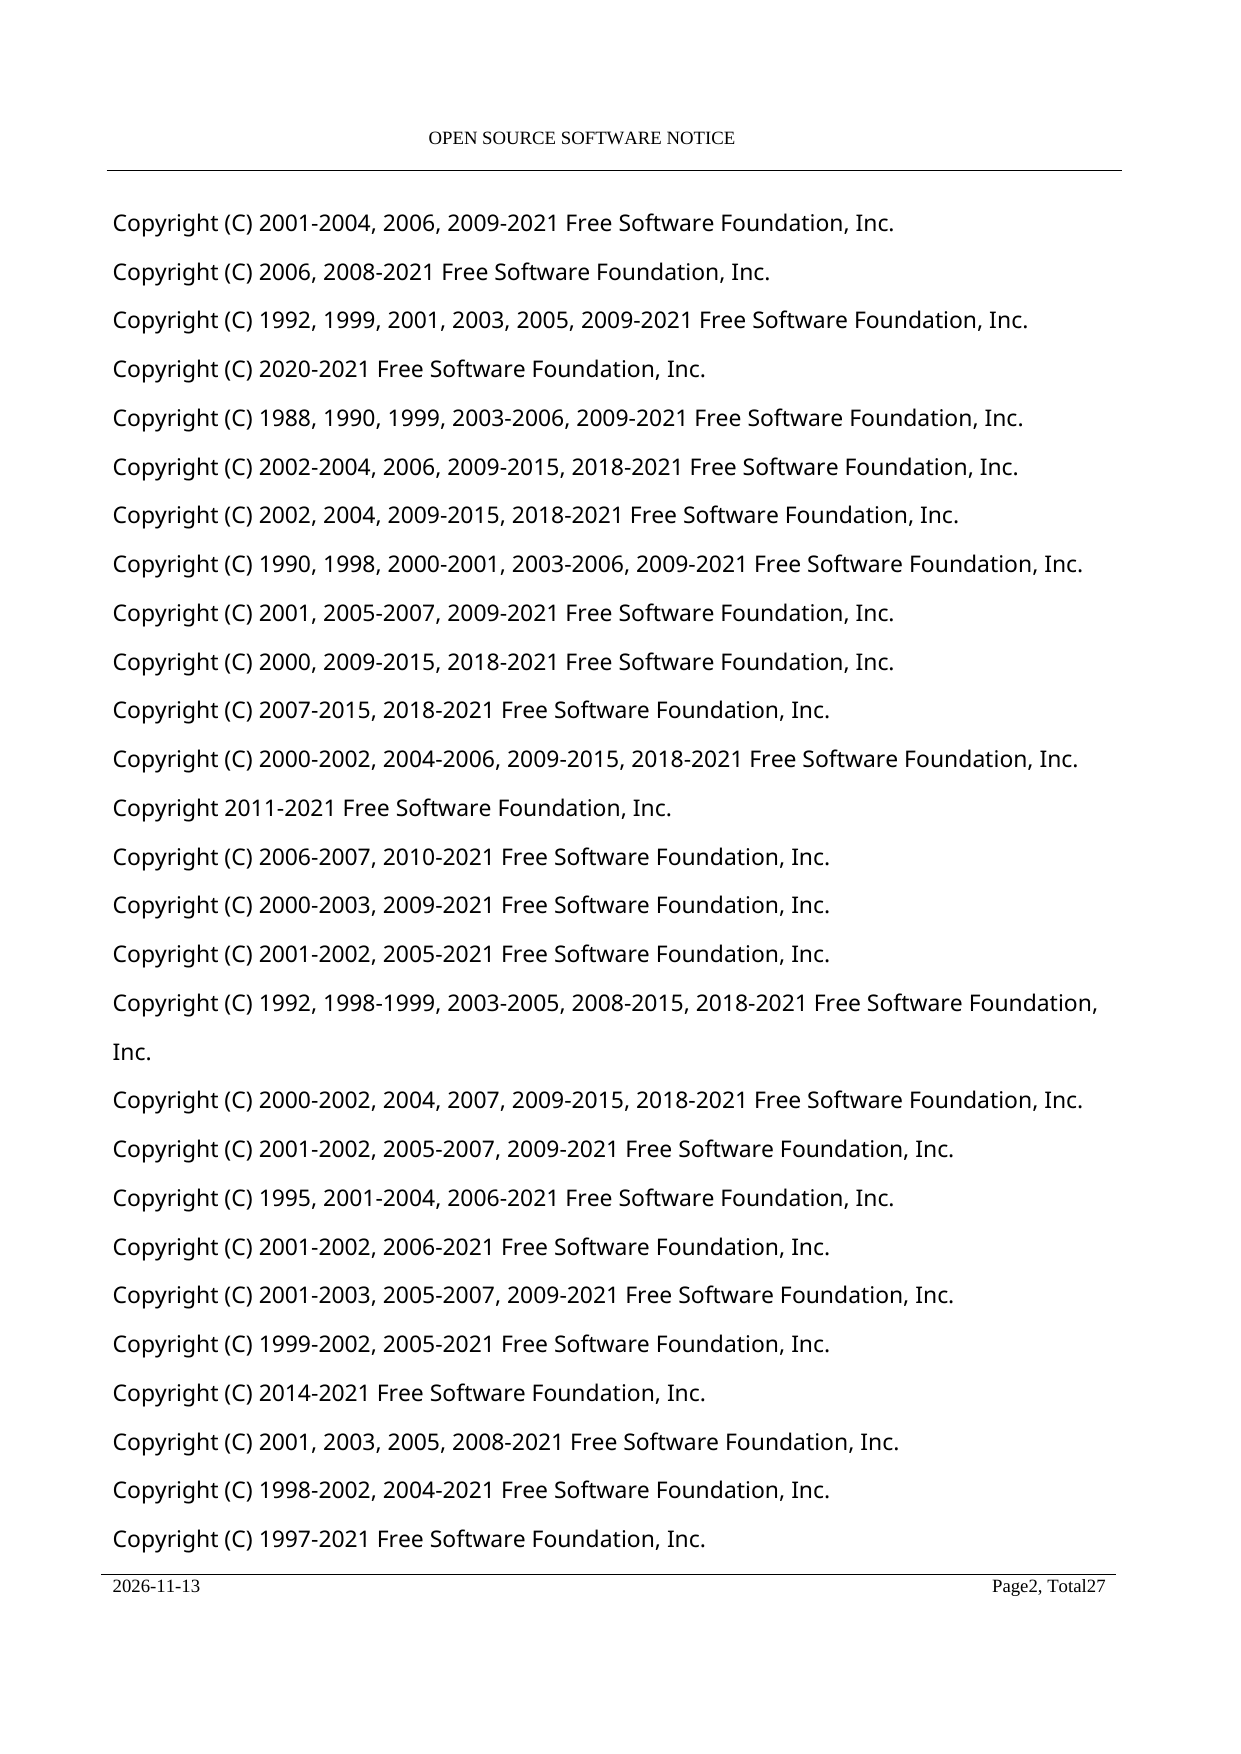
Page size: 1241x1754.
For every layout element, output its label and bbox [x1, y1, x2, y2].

text [112, 206, 1128, 1555]
